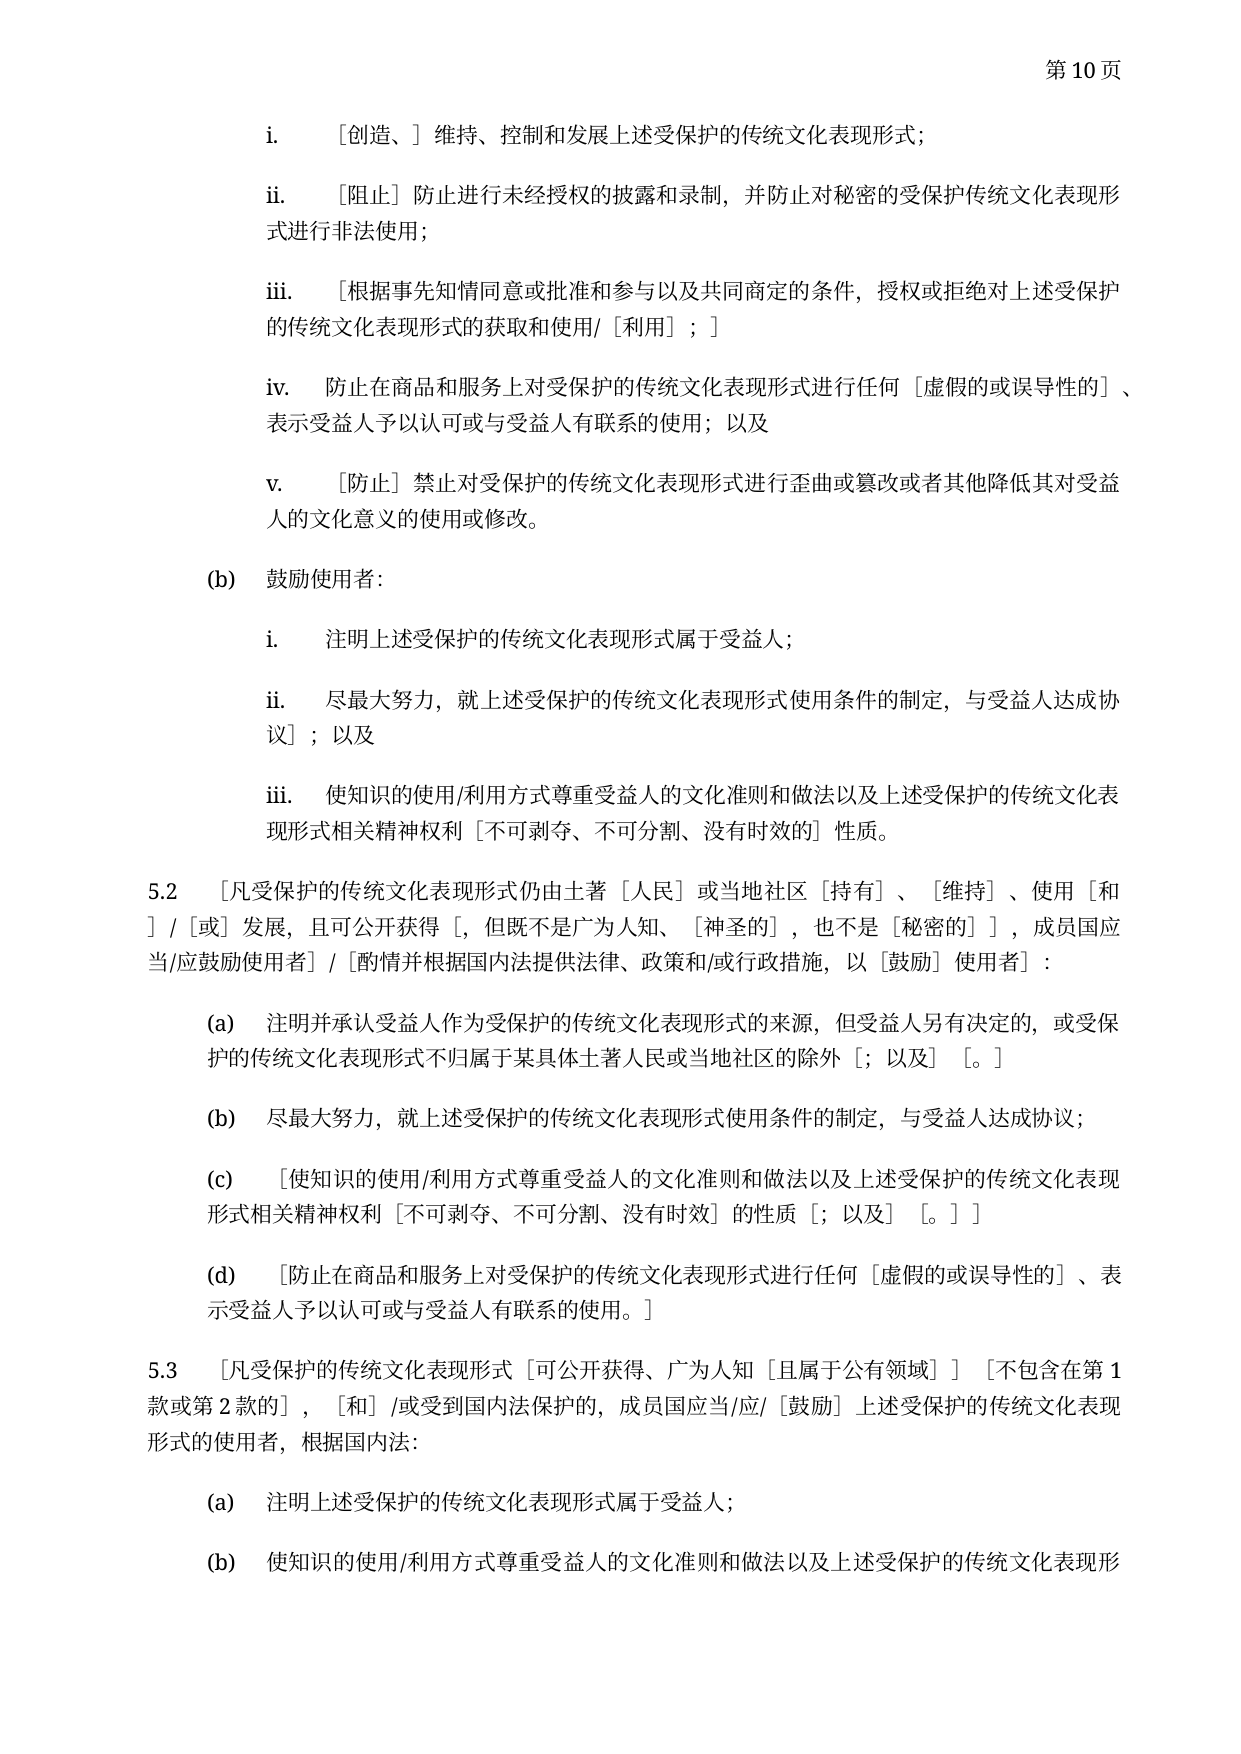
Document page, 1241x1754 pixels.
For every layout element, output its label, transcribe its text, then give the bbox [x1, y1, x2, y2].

text iii. ［根据事先知情同意或批准和参与以及共同商定的条件，授权或拒绝对上述受保护的传统文化表现形式的获取和使用/［利用］；］ [266, 271, 1122, 342]
text v. ［防止］禁止对受保护的传统文化表现形式进行歪曲或篡改或者其他降低其对受益人的文化意义的使用或修改。 [266, 462, 1122, 533]
text (c) ［使知识的使用/利用方式尊重受益人的文化准则和做法以及上述受保护的传统文化表现形式相关精神权利［不可剥夺、不可分割、没有时效］的性质［；以及］［。］］ [207, 1158, 1122, 1229]
text ii. ［阻止］防止进行未经授权的披露和录制，并防止对秘密的受保护传统文化表现形式进行非法使用； [266, 175, 1122, 246]
text iii. 使知识的使用/利用方式尊重受益人的文化准则和做法以及上述受保护的传统文化表现形式相关精神权利［不可剥夺、不可分割、没有时效的］性质。 [266, 775, 1122, 846]
text (d) ［防止在商品和服务上对受保护的传统文化表现形式进行任何［虚假的或误导性的］、表示受益人予以认可或与受益人有联系的使用。］ [207, 1254, 1122, 1325]
text (a) 注明并承认受益人作为受保护的传统文化表现形式的来源，但受益人另有决定的，或受保护的传统文化表现形式不归属于某具体土著人民或当地社区的除外［；以及］‍［。］ [207, 1002, 1122, 1073]
text (a) 注明上述受保护的传统文化表现形式属于受益人； [207, 1481, 1122, 1517]
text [207, 1542, 1122, 1577]
text (b) 鼓励使用者： [207, 558, 1122, 594]
text iv. 防止在商品和服务上对受保护的传统文化表现形式进行任何［虚假的或误导性的］、表示受益人予以认可或与受益人有联系的使用；以及 [266, 367, 1122, 437]
text 5.2 ［凡受保护的传统文化表现形式仍由土著［人民］或当地社区［持有］、［维持］、使用［和］/［或］发展，且可公开获得［，但既不是广为人知、［神圣的］，也不是［秘密的］］，成员国应当/应鼓励使用者］/［酌情并根据国内法提供法律、政策和/或行政措施，以［鼓励］使用者］： [148, 871, 1122, 977]
text i. 注明上述受保护的传统文化表现形式属于受益人； [266, 619, 1122, 654]
text i. ［创造、］维持、控制和发展上述受保护的传统文化表现形式； [266, 114, 1122, 150]
text 5.3 ［凡受保护的传统文化表现形式［可公开获得、广为人知［且属于公有领域］］［不包含在第1款或第2款的］，［和］/或受到国内法保护的，成员国应当/应/［鼓励］上述受保护的传统文化表现形式的使用者，根据国内法： [148, 1350, 1122, 1456]
text ii. 尽最大努力，就上述受保护的传统文化表现形式使用条件的制定，与受益人达成协议］；以及 [266, 679, 1122, 750]
text (b) 尽最大努力，就上述受保护的传统文化表现形式使用条件的制定，与受益人达成协议； [207, 1098, 1122, 1133]
